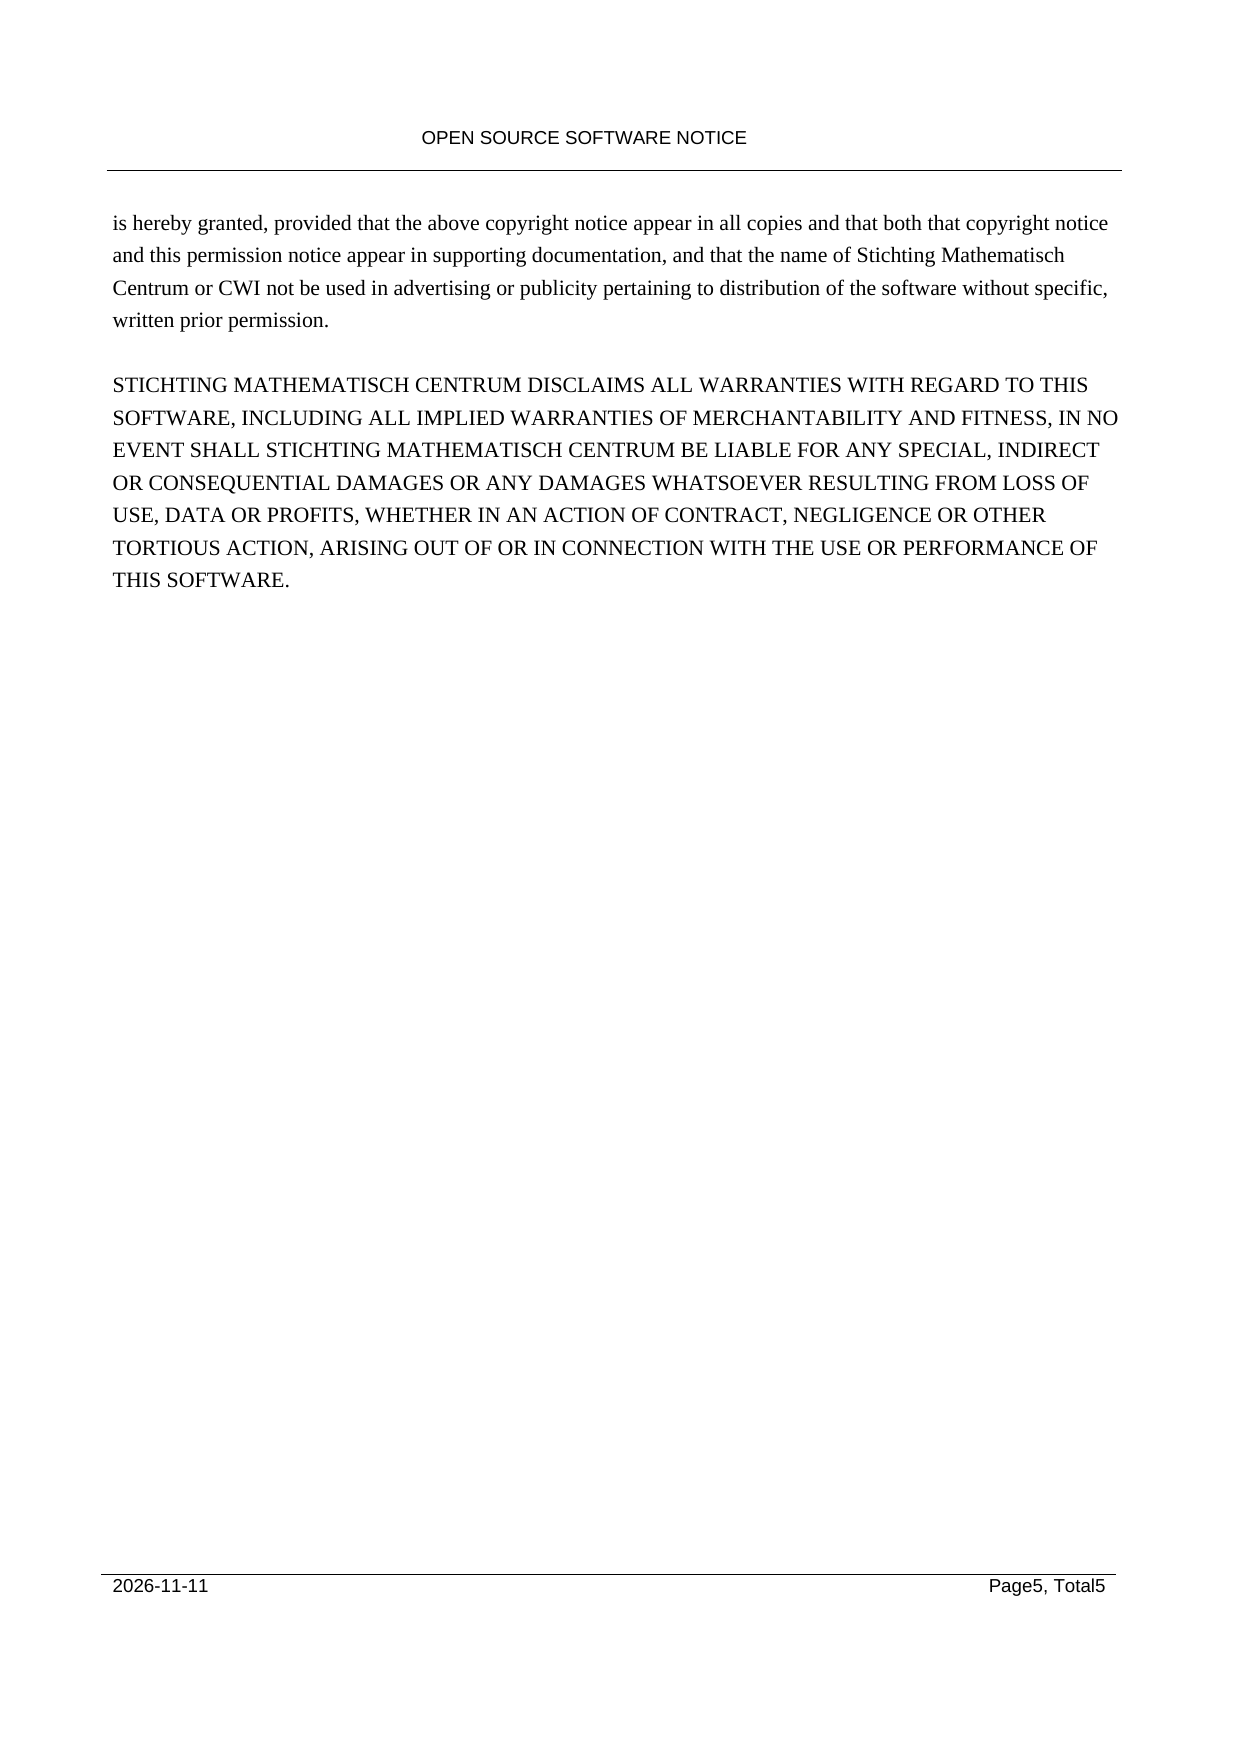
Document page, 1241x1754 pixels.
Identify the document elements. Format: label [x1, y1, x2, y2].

text [112, 206, 1128, 596]
